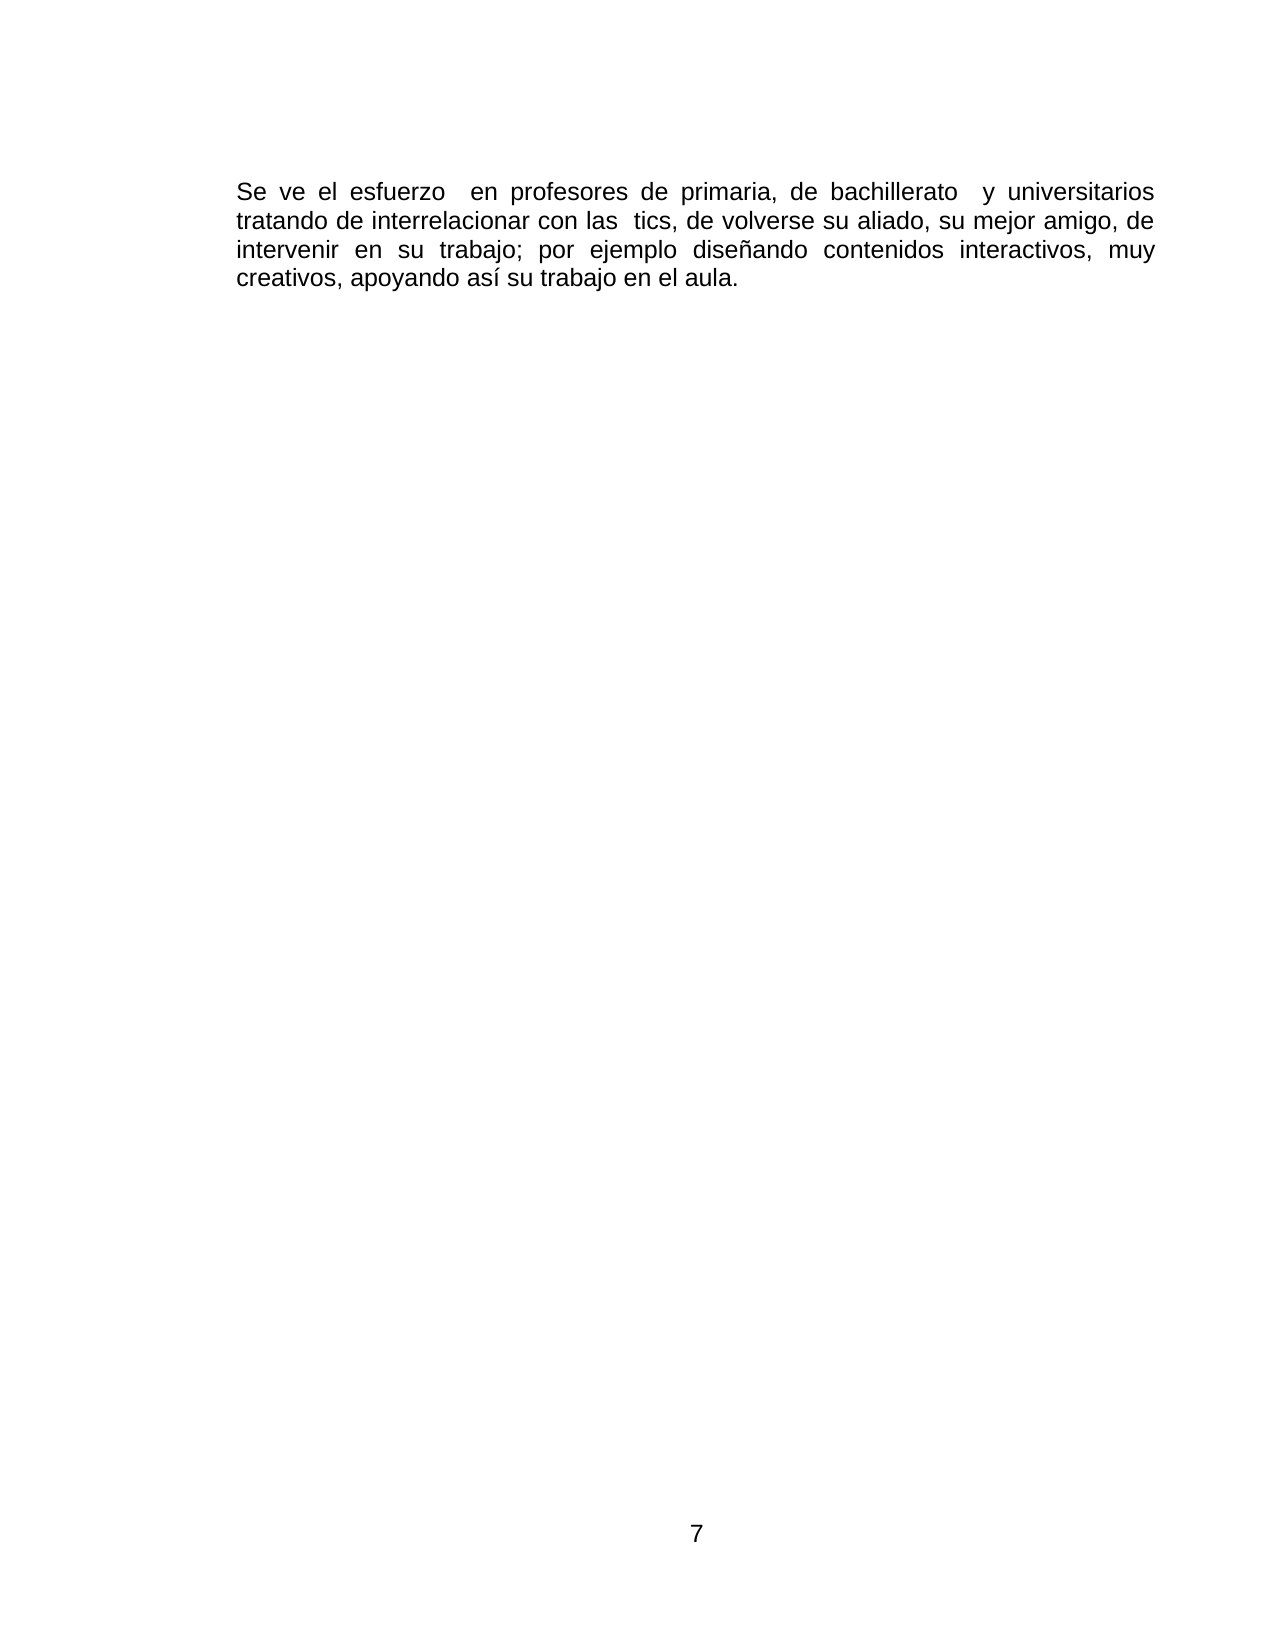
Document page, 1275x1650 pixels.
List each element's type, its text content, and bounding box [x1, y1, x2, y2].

text Se ve el esfuerzo en profesores de primaria, de bachillerato y universitarios tratando de interrelacionar con las tics, de volverse su aliado, su mejor amigo, de intervenir en su trabajo; por ejemplo diseñando contenidos interactivos, muy creativos, apoyando así su trabajo en el aula. [236, 177, 1157, 292]
